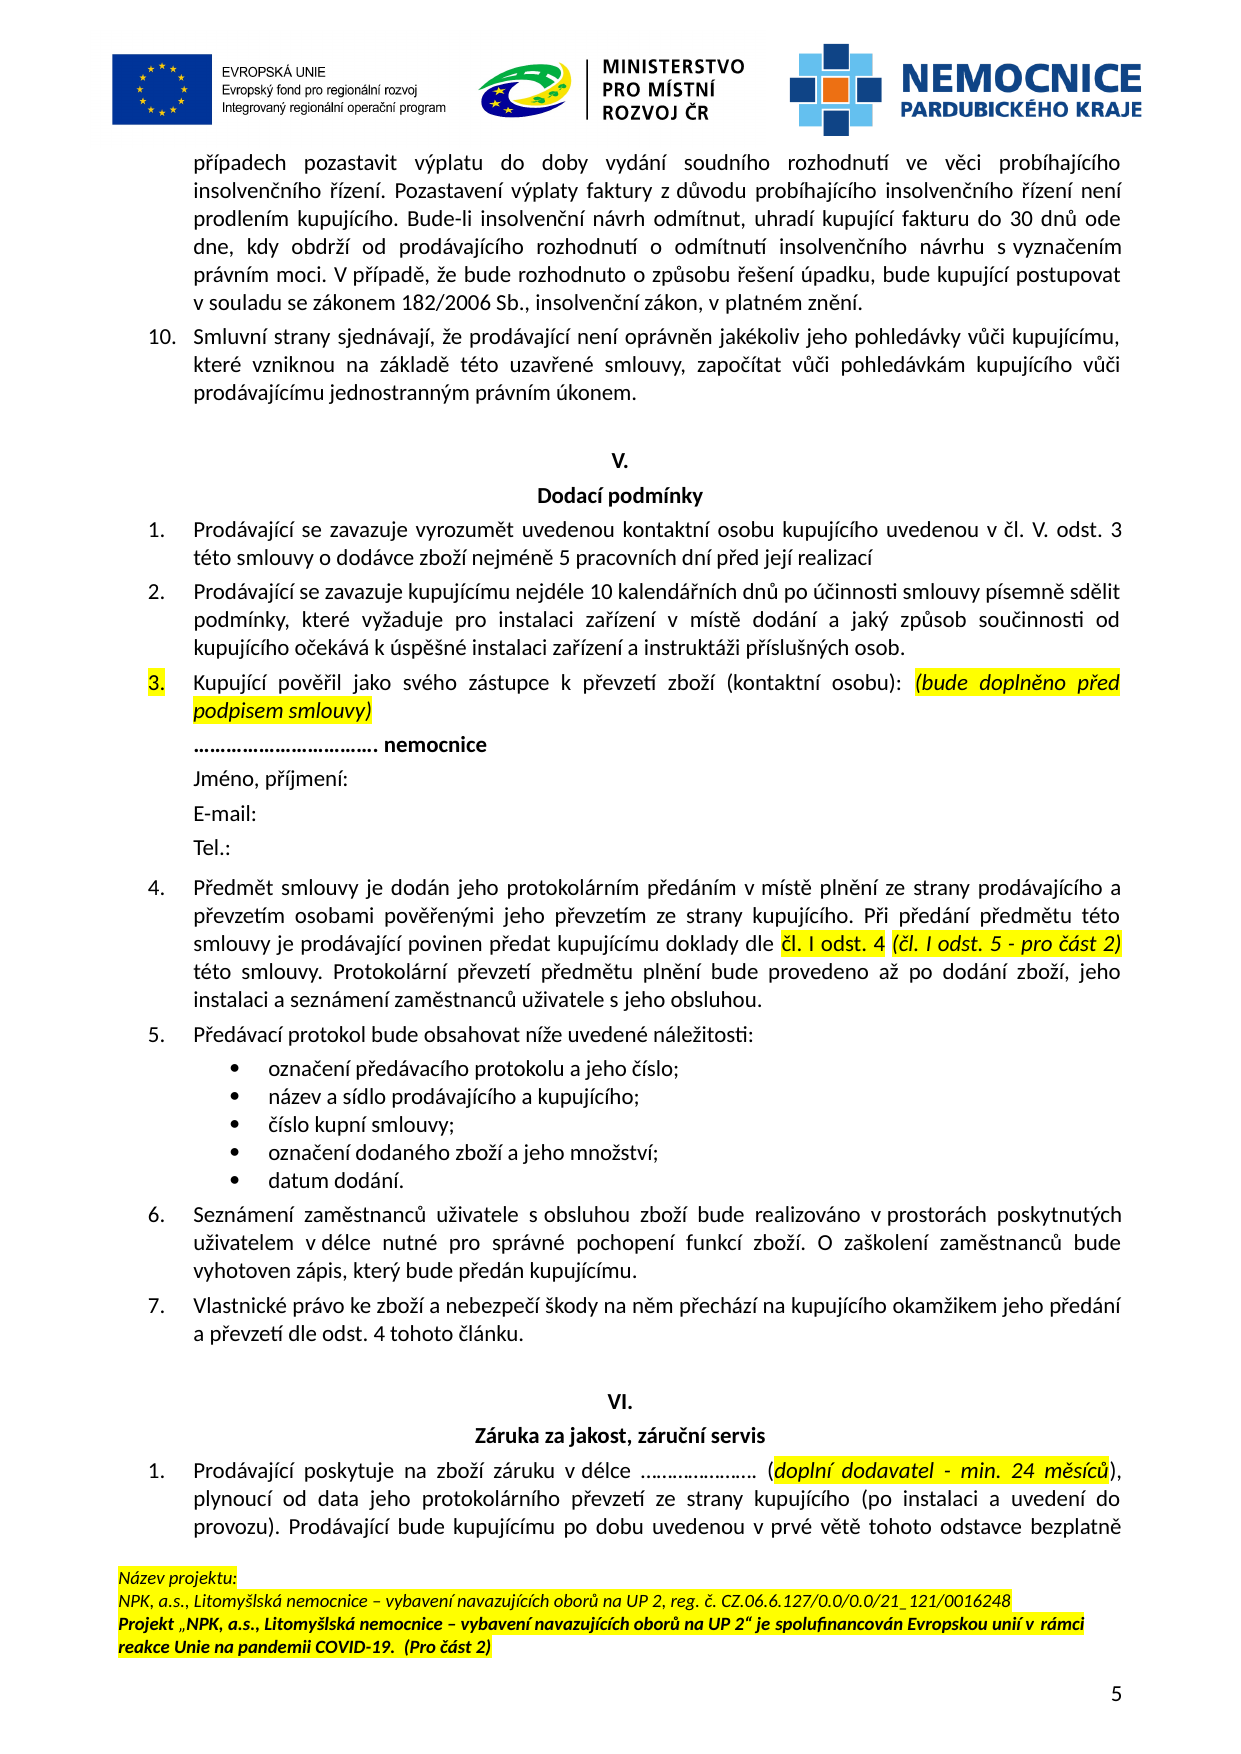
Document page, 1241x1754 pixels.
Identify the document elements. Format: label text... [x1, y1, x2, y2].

text Dodací podmínky [118, 481, 1122, 509]
list Smluvní strany sjednávají, že prodávající není oprávněn jakékoliv jeho pohledávky vůči kupujícímu, které vzniknou na základě této uzavřené smlouvy, započítat vůči pohledávkám kupujícího vůči prodávajícímu jednostranným právním úkonem. [148, 322, 1122, 406]
list Kupující pověřil jako svého zástupce k převzetí zboží (kontaktní osobu): (bude doplněno před podpisem smlouvy) [148, 668, 1122, 724]
list název a sídlo prodávajícího a kupujícího; [231, 1082, 1122, 1110]
text VI. [118, 1387, 1122, 1415]
list datum dodání. [231, 1166, 1122, 1194]
list označení dodaného zboží a jeho množství; [231, 1138, 1122, 1166]
list Prodávající se zavazuje kupujícímu nejdéle 10 kalendářních dnů po účinnosti smlouvy písemně sdělit podmínky, které vyžaduje pro instalaci zařízení v místě dodání a jaký způsob součinnosti od kupujícího očekává k úspěšné instalaci zařízení a instruktáži příslušných osob. [148, 577, 1122, 662]
picture [90, 30, 766, 148]
text v. [118, 447, 1122, 475]
list číslo kupní smlouvy; [231, 1110, 1122, 1138]
text Jméno, příjmení: [193, 764, 1122, 792]
text E-mail: [193, 799, 1122, 827]
list Seznámení zaměstnanců uživatele s obsluhou zboží bude realizováno v prostorách poskytnutých uživatelem v délce nutné pro správné pochopení funkcí zboží. O zaškolení zaměstnanců bude vyhotoven zápis, který bude předán kupujícímu. [148, 1200, 1122, 1284]
picture [788, 42, 1142, 137]
text Záruka za jakost, záruční servis [118, 1422, 1122, 1449]
list označení předávacího protokolu a jeho číslo; [231, 1054, 1122, 1082]
list Předmět smlouvy je dodán jeho protokolárním předáním v místě plnění ze strany prodávajícího a převzetím osobami pověřenými jeho převzetím ze strany kupujícího. Při předání předmětu této smlouvy je prodávající povinen předat kupujícímu doklady dle čl. I odst. 4 (čl. I odst. 5 - pro část 2) této smlouvy. Protokolární převzetí předmětu plnění bude provedeno až po dodání zboží, jeho instalaci a seznámení zaměstnanců uživatele s jeho obsluhou. [148, 873, 1122, 1013]
list Předávací protokol bude obsahovat níže uvedené náležitosti: [148, 1020, 1122, 1048]
text ……………………………. nemocnice [193, 730, 1122, 758]
text Tel.: [193, 833, 1122, 861]
list Prodávající se zavazuje vyrozumět uvedenou kontaktní osobu kupujícího uvedenou v čl. V. odst. 3 této smlouvy o dodávce zboží nejméně 5 pracovních dní před její realizací [148, 515, 1122, 571]
list Vlastnické právo ke zboží a nebezpečí škody na něm přechází na kupujícího okamžikem jeho předání a převzetí dle odst. 4 tohoto článku. [148, 1291, 1122, 1347]
